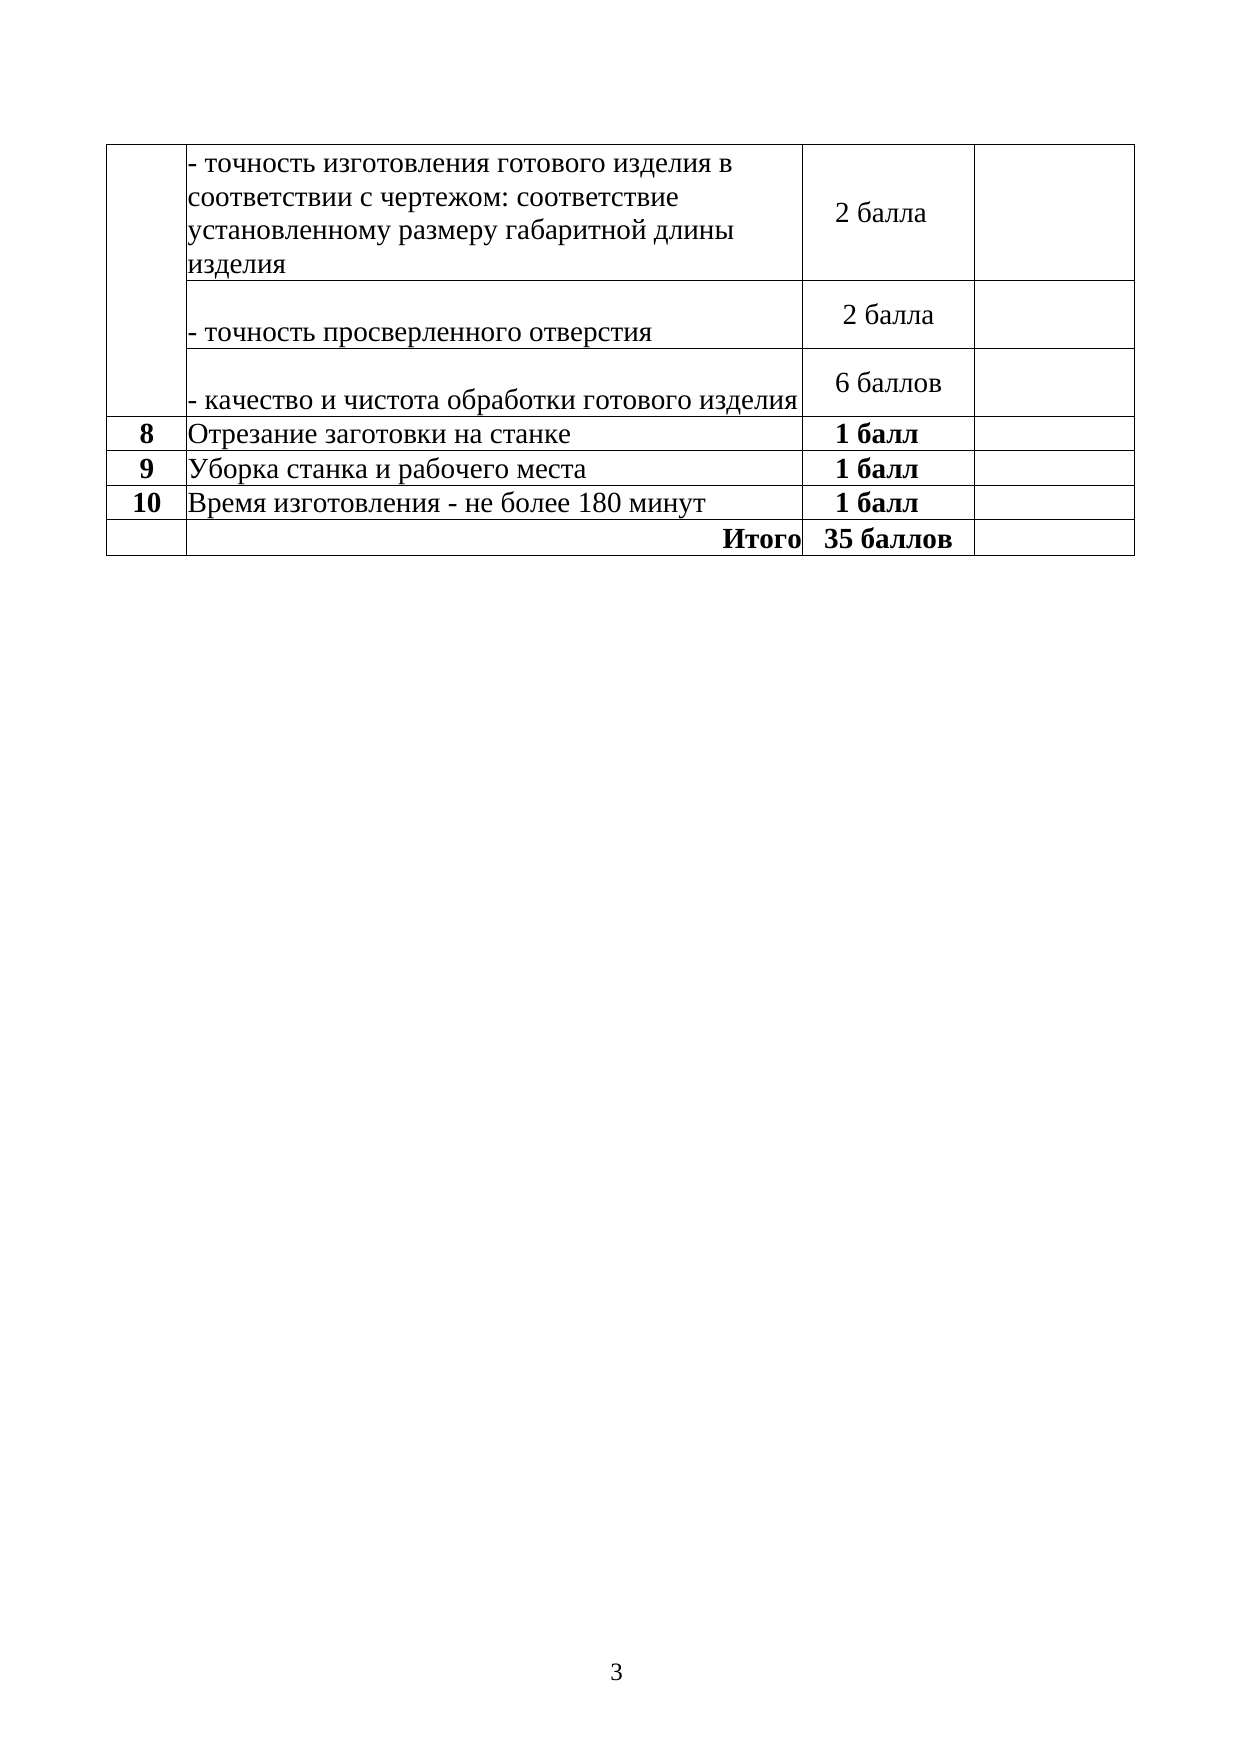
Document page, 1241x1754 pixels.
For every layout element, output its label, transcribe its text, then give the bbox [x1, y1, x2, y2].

table_cell [975, 451, 1134, 484]
table_cell 1 балл [803, 417, 974, 450]
table_cell [975, 486, 1134, 519]
table_cell - качество и чистота обработки готового изделия [187, 349, 802, 416]
table_cell 2 балла [803, 145, 974, 279]
table_cell [107, 145, 186, 416]
table_cell - точность просверленного отверстия [187, 281, 802, 348]
table_cell - точность изготовления готового изделия в соответствии с чертежом: соответствие установленному размеру габаритной длины изделия [187, 145, 802, 279]
table_cell Итого [187, 520, 802, 555]
table_cell [975, 349, 1134, 416]
table_cell 1 балл [803, 451, 974, 484]
table_cell Время изготовления - не более 180 минут [187, 486, 802, 519]
table_cell 9 [107, 451, 186, 484]
table_cell 1 балл [803, 486, 974, 519]
table_cell [975, 145, 1134, 279]
table_cell [975, 417, 1134, 450]
table_cell 10 [107, 486, 186, 519]
table_cell [975, 281, 1134, 348]
table_cell Уборка станка и рабочего места [187, 451, 802, 484]
table_cell 35 баллов [803, 520, 974, 555]
table_cell 8 [107, 417, 186, 450]
table_cell 2 балла [803, 281, 974, 348]
table_cell Отрезание заготовки на станке [187, 417, 802, 450]
table_cell [107, 520, 186, 555]
table_cell [975, 520, 1134, 555]
table_cell 6 баллов [803, 349, 974, 416]
